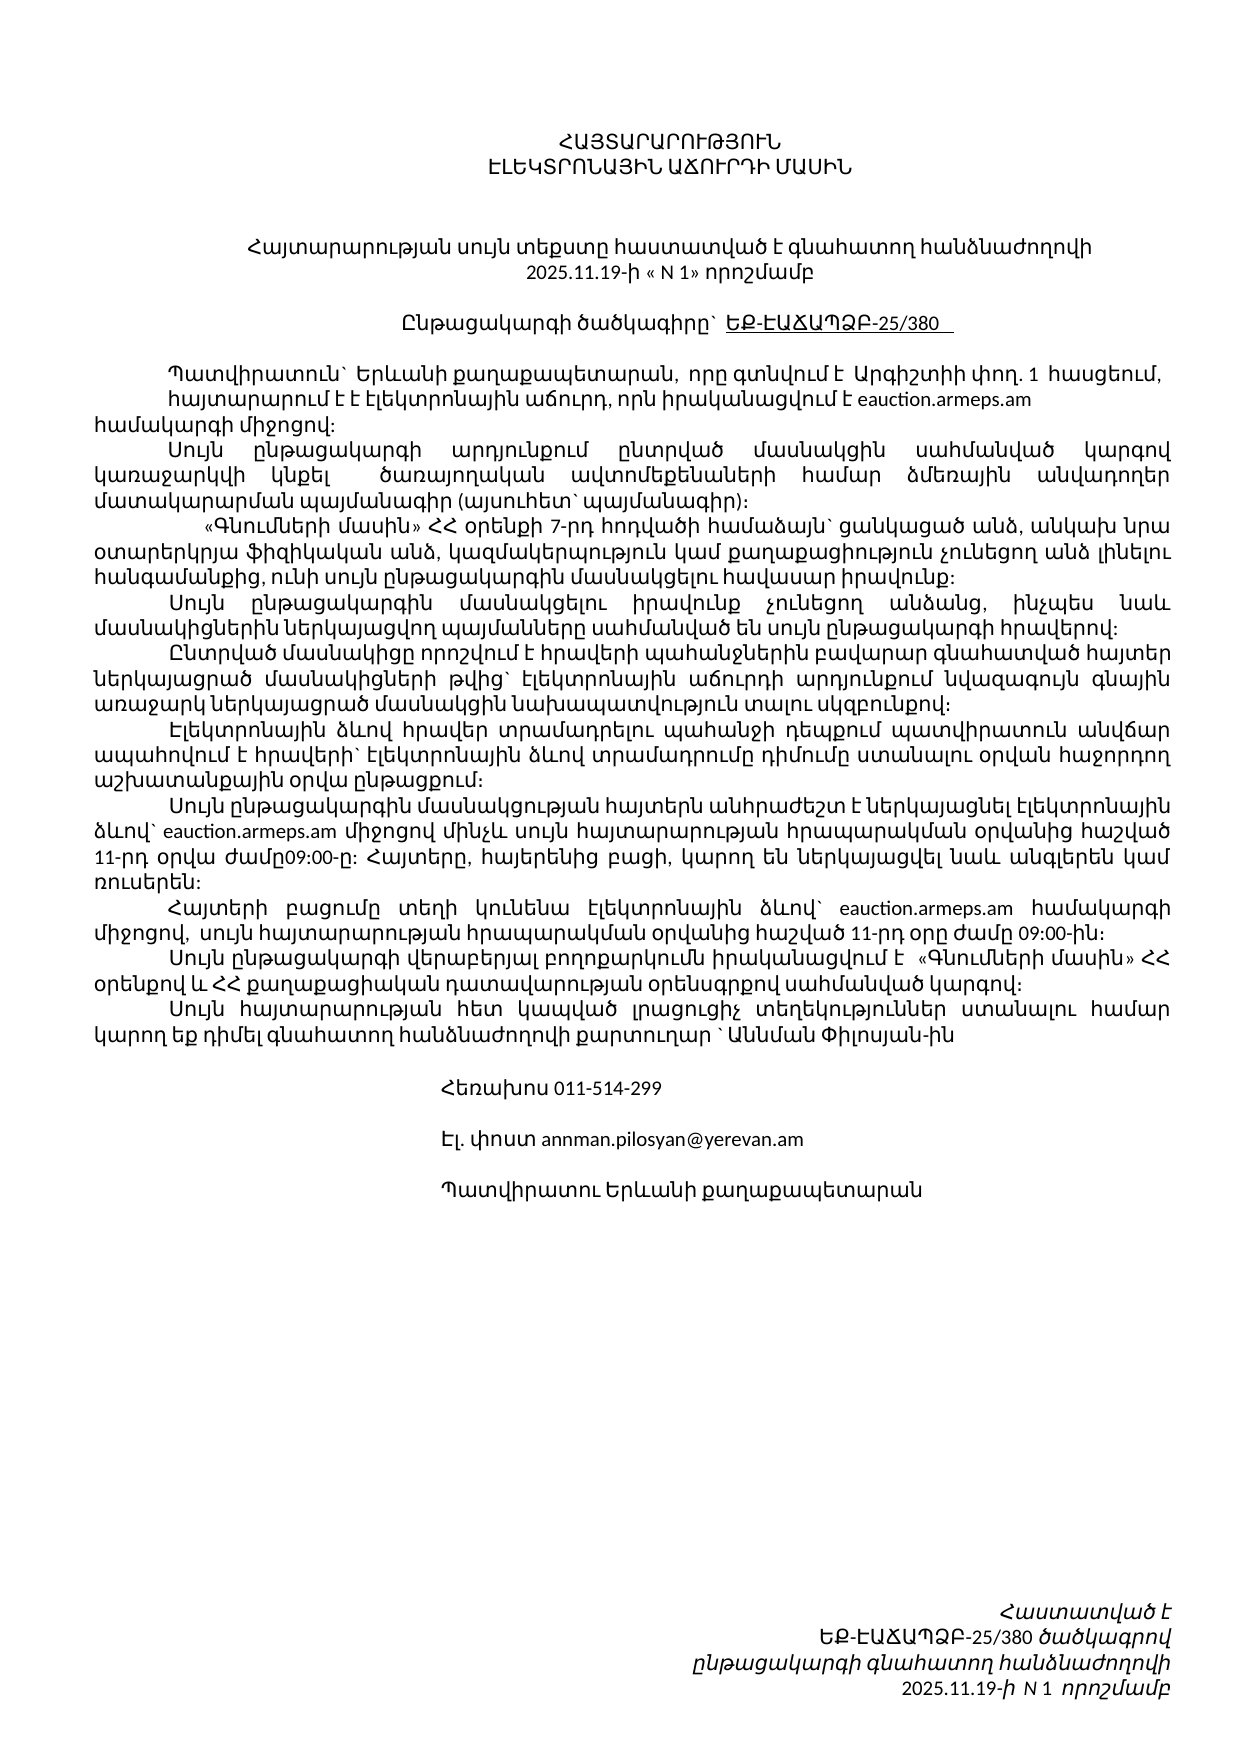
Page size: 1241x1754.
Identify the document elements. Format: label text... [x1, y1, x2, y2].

text Հաստատված է [94, 1599, 1171, 1624]
text ԷԼԵԿՏՐՈՆԱՅԻՆ ԱՃՈՒՐԴԻ ՄԱՍԻՆ [94, 154, 1171, 180]
text 2025.11.19 -ի N 1 որոշմամբ [94, 1675, 1171, 1701]
text Էլ. փոստ annman.pilosyan@yerevan.am [94, 1126, 1171, 1152]
text Պատվիրատու Երևանի քաղաքապետարան [94, 1177, 1171, 1203]
text Սույն հայտարարության հետ կապված լրացուցիչ տեղեկություններ ստանալու համար կարող եք դիմել գնահատող հանձնաժողովի քարտուղար ` Աննման Փիլոսյան-ին [94, 996, 1171, 1047]
text Էլեկտրոնային ձևով հրավեր տրամադրելու պահանջի դեպքում պատվիրատուն անվճար ապահովում է հրավերի` էլեկտրոնային ձևով տրամադրումը դիմումը ստանալու օրվան հաջորդող աշխատանքային օրվա ընթացքում։ [94, 717, 1171, 793]
text հայտարարում է է էլեկտրոնային աճուրդ, որն իրականացվում է eauction.armeps.am համակարգի միջոցով: [94, 386, 1171, 437]
text Սույն ընթացակարգի արդյունքում ընտրված մասնակցին սահմանված կարգով կառաջարկվի կնքել ծառայողական ավտոմեքենաների համար ձմեռային անվադողեր մատակարարման պայմանագիր (այսուհետ` պայմանագիր)։ [94, 437, 1171, 513]
text Սույն ընթացակարգի վերաբերյալ բողոքարկումն իրականացվում է «Գնումների մասին» ՀՀ օրենքով և ՀՀ քաղաքացիական դատավարության օրենսգրքով սահմանված կարգով։ [94, 946, 1171, 996]
text Սույն ընթացակարգին մասնակցելու իրավունք չունեցող անձանց, ինչպես նաև մասնակիցներին ներկայացվող պայմանները սահմանված են սույն ընթացակարգի հրավերով: [94, 590, 1171, 641]
text Ընտրված մասնակիցը որոշվում է հրավերի պահանջներին բավարար գնահատված հայտեր ներկայացրած մասնակիցների թվից` էլեկտրոնային աճուրդի արդյունքում նվազագույն գնային առաջարկ ներկայացրած մասնակցին նախապատվություն տալու սկզբունքով։ [94, 641, 1171, 717]
text 2025.11.19 -ի « N 1» որոշմամբ [94, 259, 1171, 285]
text Պատվիրատուն` Երևանի քաղաքապետարան, որը գտնվում է Արգիշտիի փող. 1 հասցեում, [94, 361, 1171, 386]
text Ընթացակարգի ծածկագիրը` ԵՔ-ԷԱՃԱՊՁԲ-25/380 [94, 310, 1171, 336]
text ՀԱՅՏԱՐԱՐՈՒԹՅՈՒՆ [94, 129, 1171, 154]
text Հայտերի բացումը տեղի կունենա էլեկտրոնային ձևով` eauction.armeps.am համակարգի միջոցով, սույն հայտարարության հրապարակման օրվանից հաշված 11-րդ օրը ժամը 09:00-ին։ [94, 895, 1171, 946]
text Հեռախոս 011-514-299 [94, 1076, 1171, 1101]
text «Գնումների մասին» ՀՀ օրենքի 7-րդ հոդվածի համաձայն` ցանկացած անձ, անկախ նրա օտարերկրյա ֆիզիկական անձ, կազմակերպություն կամ քաղաքացիություն չունեցող անձ լինելու հանգամանքից, ունի սույն ընթացակարգին մասնակցելու հավասար իրավունք: [94, 513, 1171, 590]
text ընթացակարգի գնահատող հանձնաժողովի [94, 1650, 1171, 1675]
text Հայտարարության սույն տեքստը հաստատված է գնահատող հանձնաժողովի [94, 234, 1171, 259]
text ԵՔ-ԷԱՃԱՊՁԲ-25/380 ծածկագրով [94, 1624, 1171, 1650]
text Սույն ընթացակարգին մասնակցության հայտերն անհրաժեշտ է ներկայացնել էլեկտրոնային ձևով` eauction.armeps.am միջոցով մինչև սույն հայտարարության հրապարակման օրվանից հաշված 11-րդ օրվա ժամը09:00-ը: Հայտերը, հայերենից բացի, կարող են ներկայացվել նաև անգլերեն կամ ռուսերեն: [94, 793, 1171, 895]
